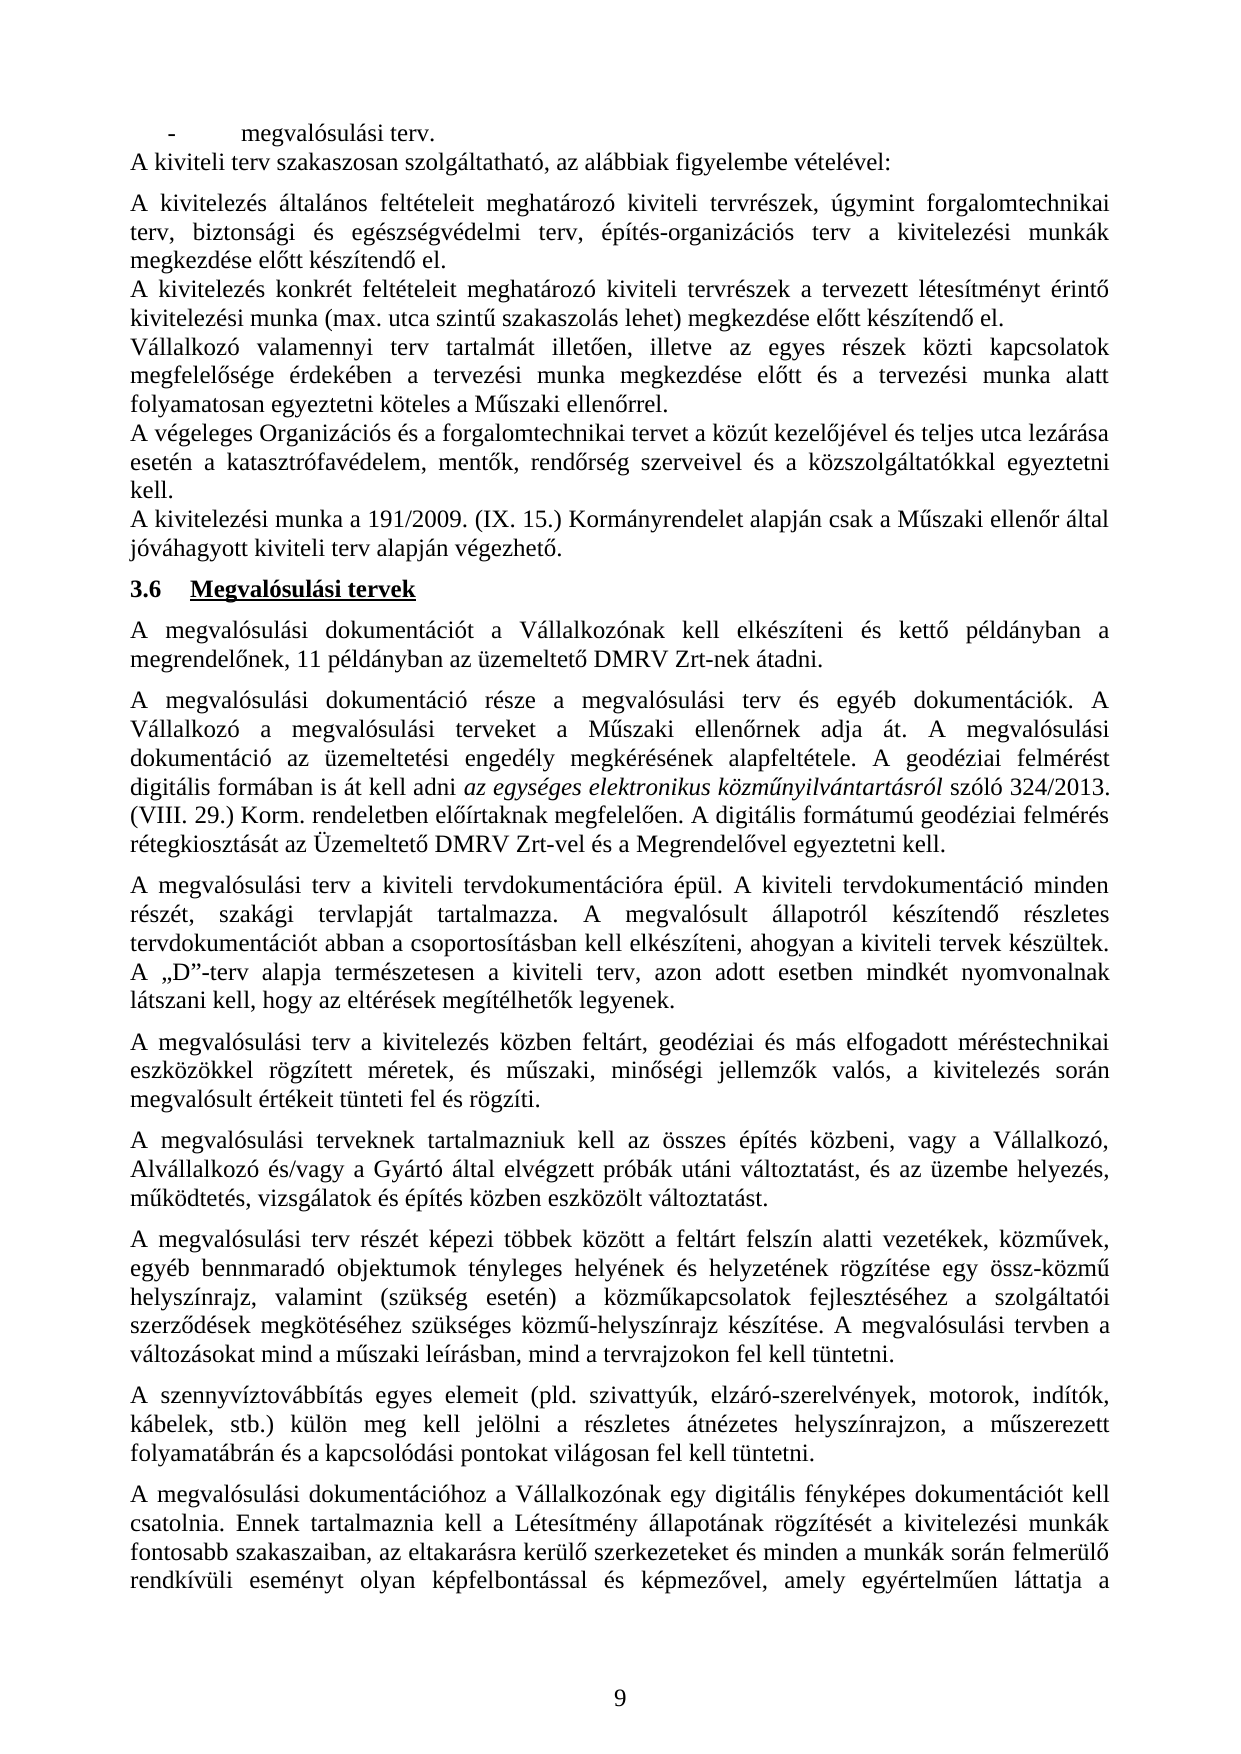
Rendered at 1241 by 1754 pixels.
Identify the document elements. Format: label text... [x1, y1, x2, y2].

text A megvalósulási dokumentáció része a megvalósulási terv és egyéb dokumentációk. A Vállalkozó a megvalósulási terveket a Műszaki ellenőrnek adja át. A megvalósulási dokumentáció az üzemeltetési engedély megkérésének alapfeltétele. A geodéziai felmérést digitális formában is át kell adni az egységes elektronikus közműnyilvántartásról szóló 324/2013. (VIII. 29.) Korm. rendeletben előírtaknak megfelelően. A digitális formátumú geodéziai felmérés rétegkiosztását az Üzemeltető DMRV Zrt-vel és a Megrendelővel egyeztetni kell. [130, 686, 1110, 858]
text A megvalósulási terv részét képezi többek között a feltárt felszín alatti vezetékek, közművek, egyéb bennmaradó objektumok tényleges helyének és helyzetének rögzítése egy össz-közmű helyszínrajz, valamint (szükség esetén) a közműkapcsolatok fejlesztéséhez a szolgáltatói szerződések megkötéséhez szükséges közmű-helyszínrajz készítése. A megvalósulási tervben a változásokat mind a műszaki leírásban, mind a tervrajzokon fel kell tüntetni. [130, 1224, 1110, 1368]
list megvalósulási terv. [167, 118, 1110, 147]
text A megvalósulási terv a kivitelezés közben feltárt, geodéziai és más elfogadott méréstechnikai eszközökkel rögzített méretek, és műszaki, minőségi jellemzők valós, a kivitelezés során megvalósult értékeit tünteti fel és rögzíti. [130, 1027, 1110, 1113]
text A kivitelezés általános feltételeit meghatározó kiviteli tervrészek, úgymint forgalomtechnikai terv, biztonsági és egészségvédelmi terv, építés-organizációs terv a kivitelezési munkák megkezdése előtt készítendő el. [130, 188, 1110, 274]
text A megvalósulási terveknek tartalmazniuk kell az összes építés közbeni, vagy a Vállalkozó, Alvállalkozó és/vagy a Gyártó által elvégzett próbák utáni változtatást, és az üzembe helyezés, működtetés, vizsgálatok és építés közben eszközölt változtatást. [130, 1126, 1110, 1212]
text A szennyvíztovábbítás egyes elemeit (pld. szivattyúk, elzáró-szerelvények, motorok, indítók, kábelek, stb.) külön meg kell jelölni a részletes átnézetes helyszínrajzon, a műszerezett folyamatábrán és a kapcsolódási pontokat világosan fel kell tüntetni. [130, 1381, 1110, 1467]
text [130, 1479, 1110, 1594]
text A kiviteli terv szakaszosan szolgáltatható, az alábbiak figyelembe vételével: [130, 147, 1110, 176]
text A kivitelezési munka a 191/2009. (IX. 15.) Kormányrendelet alapján csak a Műszaki ellenőr által jóváhagyott kiviteli terv alapján végezhető. [130, 504, 1110, 562]
text A megvalósulási dokumentációt a Vállalkozónak kell elkészíteni és kettő példányban a megrendelőnek, 11 példányban az üzemeltető DMRV Zrt-nek átadni. [130, 616, 1110, 673]
text A kivitelezés konkrét feltételeit meghatározó kiviteli tervrészek a tervezett létesítményt érintő kivitelezési munka (max. utca szintű szakaszolás lehet) megkezdése előtt készítendő el. [130, 274, 1110, 332]
text Vállalkozó valamennyi terv tartalmát illetően, illetve az egyes részek közti kapcsolatok megfelelősége érdekében a tervezési munka megkezdése előtt és a tervezési munka alatt folyamatosan egyeztetni köteles a Műszaki ellenőrrel. [130, 332, 1110, 418]
text A megvalósulási terv a kiviteli tervdokumentációra épül. A kiviteli tervdokumentáció minden részét, szakági tervlapját tartalmazza. A megvalósult állapotról készítendő részletes tervdokumentációt abban a csoportosításban kell elkészíteni, ahogyan a kiviteli tervek készültek. A „D”-terv alapja természetesen a kiviteli terv, azon adott esetben mindkét nyomvonalnak látszani kell, hogy az eltérések megítélhetők legyenek. [130, 871, 1110, 1014]
subtitle Megvalósulási tervek [130, 574, 1110, 603]
text A végeleges Organizációs és a forgalomtechnikai tervet a közút kezelőjével és teljes utca lezárása esetén a katasztrófavédelem, mentők, rendőrség szerveivel és a közszolgáltatókkal egyeztetni kell. [130, 418, 1110, 504]
